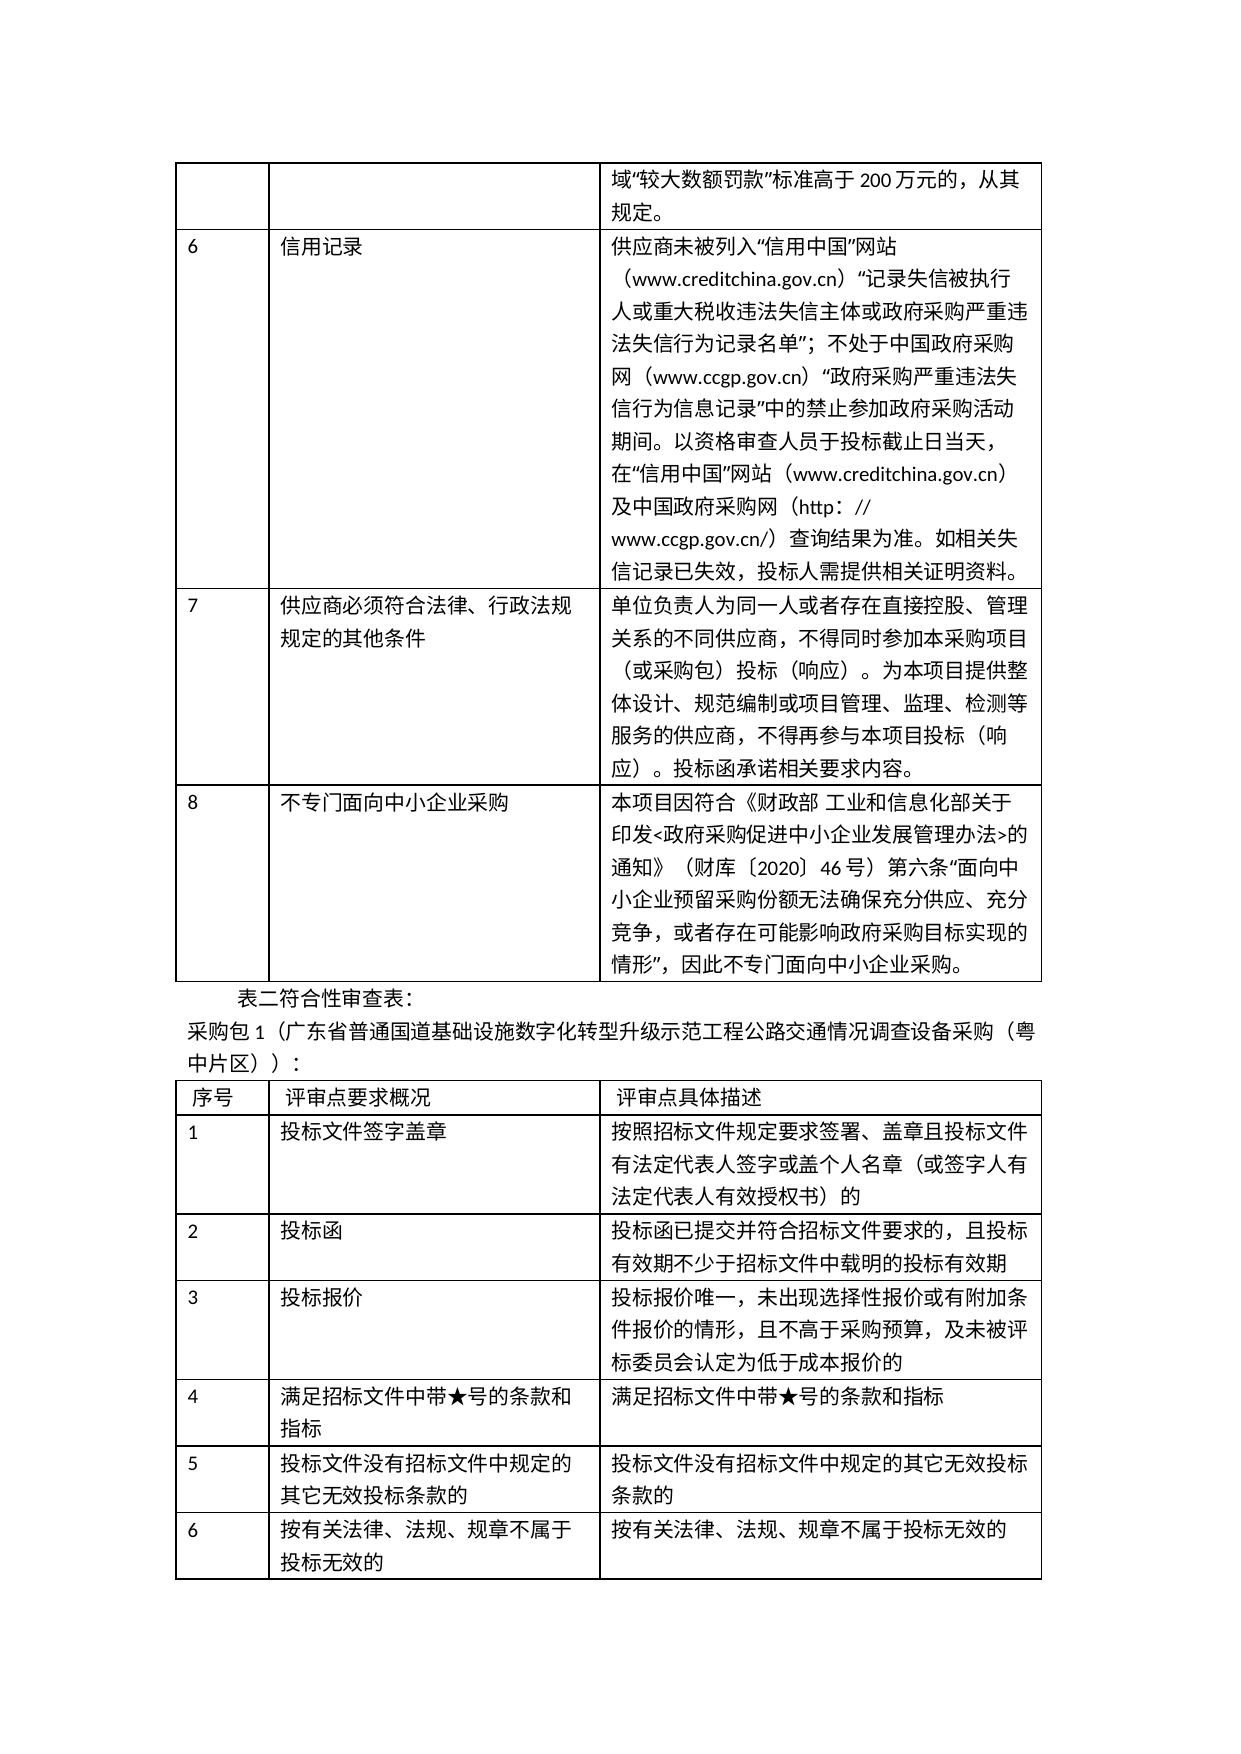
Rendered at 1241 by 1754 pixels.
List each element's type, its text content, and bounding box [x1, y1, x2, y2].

table_cell 5 [177, 164, 268, 228]
table_cell 满足招标文件中带★号的条款和指标 [270, 1380, 599, 1445]
table_cell 5 [177, 1447, 268, 1512]
table_cell 2 [177, 1215, 268, 1279]
table_cell 6 [177, 230, 268, 588]
table_cell 按照招标文件规定要求签署、盖章且投标文件有法定代表人签字或盖个人名章（或签字人有法定代表人有效授权书）的 [601, 1116, 1041, 1213]
table_cell 4 [177, 1380, 268, 1445]
table_cell 本项目因符合《财政部 工业和信息化部关于印发<政府采购促进中小企业发展管理办法>的通知》（财库〔2020〕46号）第六条“面向中小企业预留采购份额无法确保充分供应、充分竞争，或者存在可能影响政府采购目标实现的情形”，因此不专门面向中小企业采购。 [601, 786, 1041, 981]
table_cell 1 [177, 1116, 268, 1213]
table_cell 信用记录 [270, 230, 599, 588]
table_cell 投标函已提交并符合招标文件要求的，且投标有效期不少于招标文件中载明的投标有效期 [601, 1215, 1041, 1279]
table_cell 投标文件没有招标文件中规定的其它无效投标条款的 [270, 1447, 599, 1512]
text 表二符合性审查表： [187, 982, 1053, 1015]
table_cell 按有关法律、法规、规章不属于投标无效的 [270, 1513, 599, 1578]
table_cell 按有关法律、法规、规章不属于投标无效的 [601, 1513, 1041, 1578]
table_header 评审点具体描述 [601, 1081, 1041, 1114]
table_cell 投标报价 [270, 1281, 599, 1378]
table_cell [270, 164, 599, 228]
text 采购包1（广东省普通国道基础设施数字化转型升级示范工程公路交通情况调查设备采购（粤中片区））： [187, 1015, 1053, 1080]
table_cell 3 [177, 1281, 268, 1378]
table_cell 投标文件签字盖章 [270, 1116, 599, 1213]
table_cell 8 [177, 786, 268, 981]
table_cell 投标报价唯一，未出现选择性报价或有附加条件报价的情形，且不高于采购预算，及未被评标委员会认定为低于成本报价的 [601, 1281, 1041, 1378]
table_header 序号 [177, 1081, 268, 1114]
table_header 评审点要求概况 [270, 1081, 599, 1114]
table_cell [601, 164, 1041, 228]
table_cell 满足招标文件中带★号的条款和指标 [601, 1380, 1041, 1445]
table_cell 供应商未被列入“信用中国”网站（www.creditchina.gov.cn）“记录失信被执行人或重大税收违法失信主体或政府采购严重违法失信行为记录名单”；不处于中国政府采购网（www.ccgp.gov.cn）“政府采购严重违法失信行为信息记录”中的禁止参加政府采购活动期间。以资格审查人员于投标截止日当天，在“信用中国”网站（www.creditchina.gov.cn）及中国政府采购网（http：//www.ccgp.gov.cn/）查询结果为准。如相关失信记录已失效，投标人需提供相关证明资料。 [601, 230, 1041, 588]
table_cell 单位负责人为同一人或者存在直接控股、管理关系的不同供应商，不得同时参加本采购项目（或采购包）投标（响应）。为本项目提供整体设计、规范编制或项目管理、监理、检测等服务的供应商，不得再参与本项目投标（响应）。投标函承诺相关要求内容。 [601, 589, 1041, 784]
table_cell 不专门面向中小企业采购 [270, 786, 599, 981]
table_cell 7 [177, 589, 268, 784]
table_cell 投标函 [270, 1215, 599, 1279]
table_cell 供应商必须符合法律、行政法规规定的其他条件 [270, 589, 599, 784]
table_cell 投标文件没有招标文件中规定的其它无效投标条款的 [601, 1447, 1041, 1512]
table_cell 6 [177, 1513, 268, 1578]
